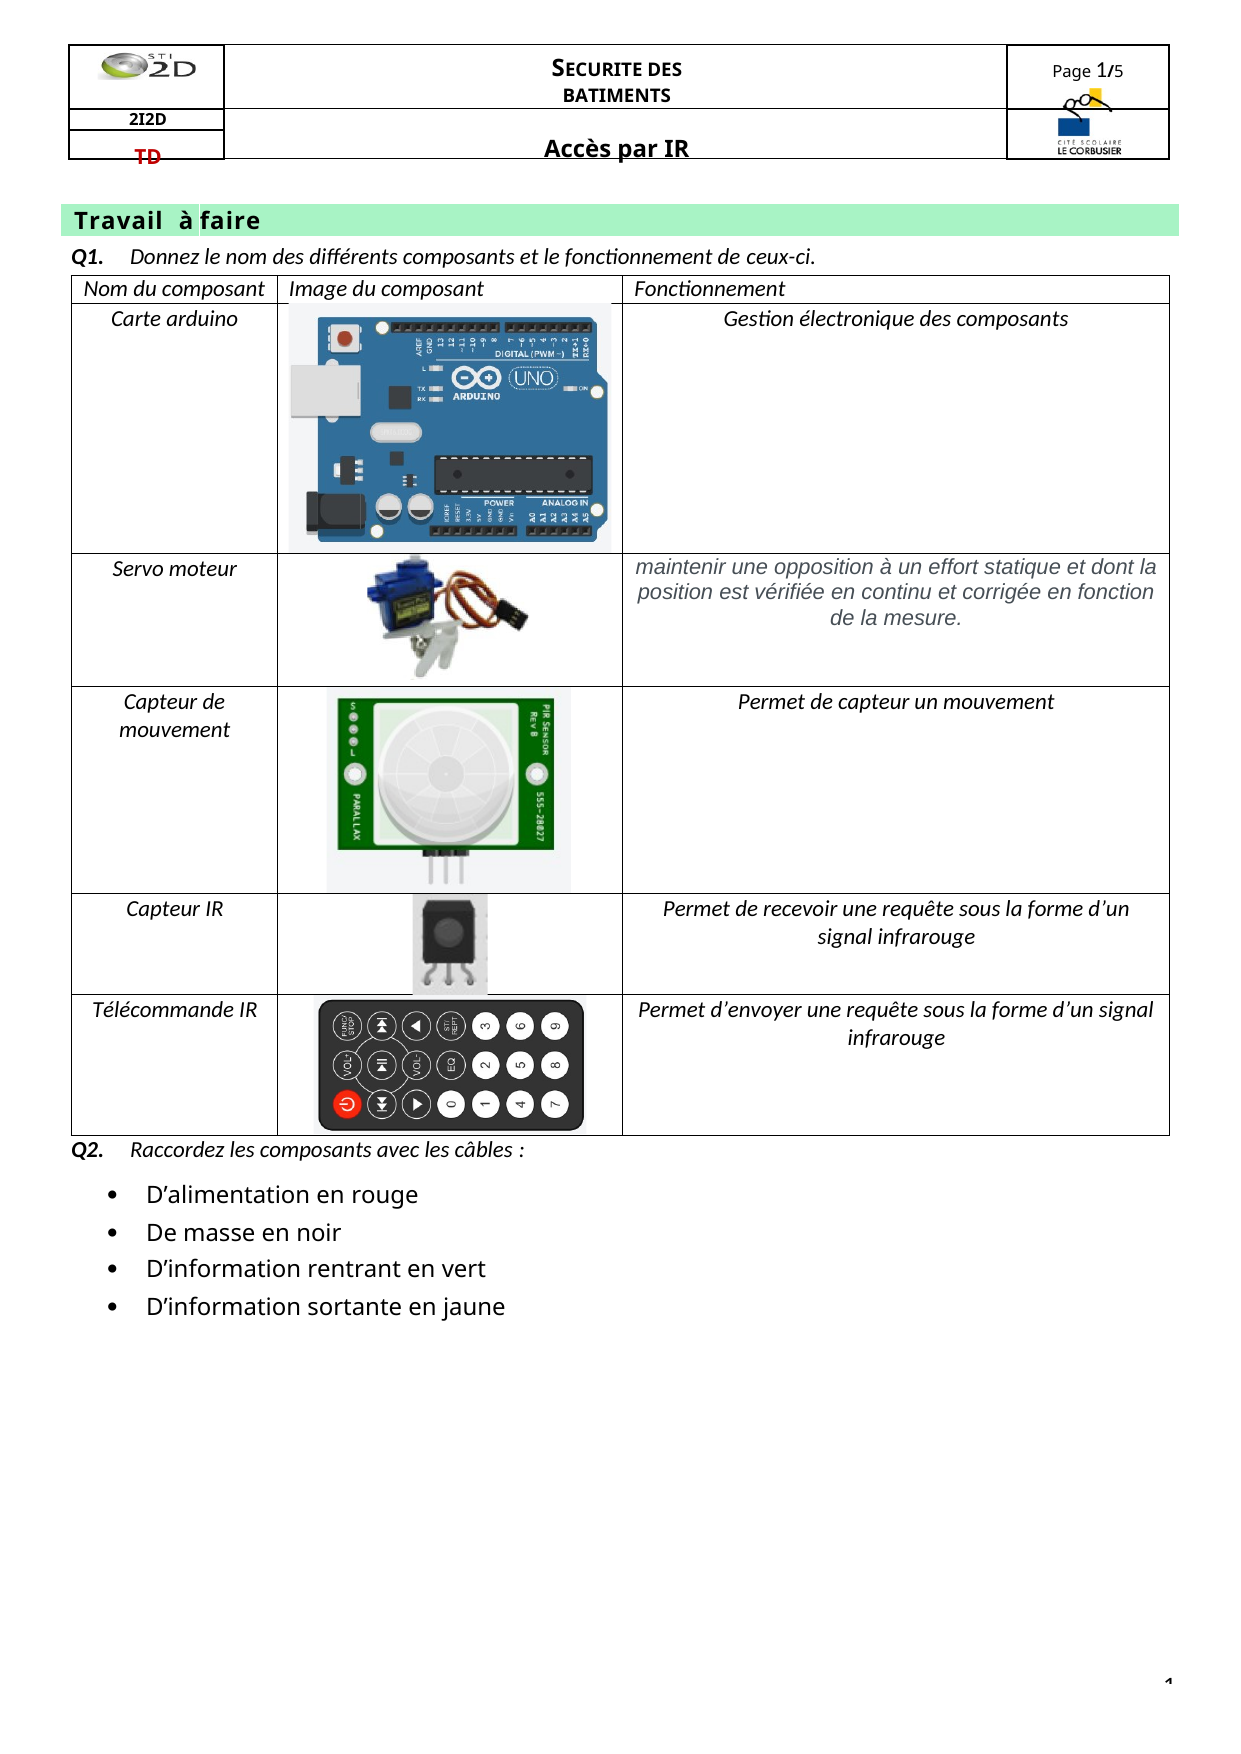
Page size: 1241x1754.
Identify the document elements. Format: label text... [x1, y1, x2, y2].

table_cell [571, 687, 622, 893]
table_cell Capteur de mouvement [72, 687, 277, 893]
table_header Image du composant [278, 276, 622, 303]
table_cell Servo moteur [72, 554, 277, 686]
table_cell [488, 894, 622, 994]
picture [97, 52, 196, 80]
table_cell Gestion électronique des composants [623, 304, 1169, 553]
picture [288, 303, 612, 553]
picture [1057, 88, 1122, 108]
table_cell Carte arduino [72, 304, 277, 553]
table_cell [278, 554, 622, 686]
table_cell Permet de recevoir une requête sous la forme d’un signal infrarouge [623, 894, 1169, 994]
table_header Fonctionnement [623, 276, 1169, 303]
list D’information sortante en jaune [108, 1289, 1190, 1322]
text Q2. Raccordez les composants avec les câbles : [71, 1136, 1190, 1164]
table_cell [278, 687, 326, 893]
table_cell maintenir une opposition à un effort statique et dont la position est vérifiée en continu et corrigée en fonction de la mesure. [623, 554, 1169, 686]
table_cell Capteur IR [72, 894, 277, 994]
table_header Nom du composant [72, 276, 277, 303]
list D’information rentrant en vert [108, 1252, 1190, 1285]
text Q1. Donnez le nom des différents composants et le fonctionnement de ceux-ci. [71, 242, 1190, 271]
list D’alimentation en rouge [108, 1178, 1190, 1211]
table_cell [278, 995, 313, 1134]
table_cell [278, 304, 288, 553]
table_cell Permet d’envoyer une requête sous la forme d’un signal infrarouge [623, 995, 1169, 1134]
picture [367, 554, 530, 680]
list De masse en noir [108, 1215, 1190, 1248]
table_cell [278, 894, 412, 994]
table_cell [612, 304, 622, 553]
picture [1057, 110, 1122, 155]
table_cell Télécommande IR [72, 995, 277, 1134]
table_cell Permet de capteur un mouvement [623, 687, 1169, 893]
picture [326, 687, 571, 893]
picture [313, 894, 587, 1134]
table_cell [587, 995, 622, 1134]
